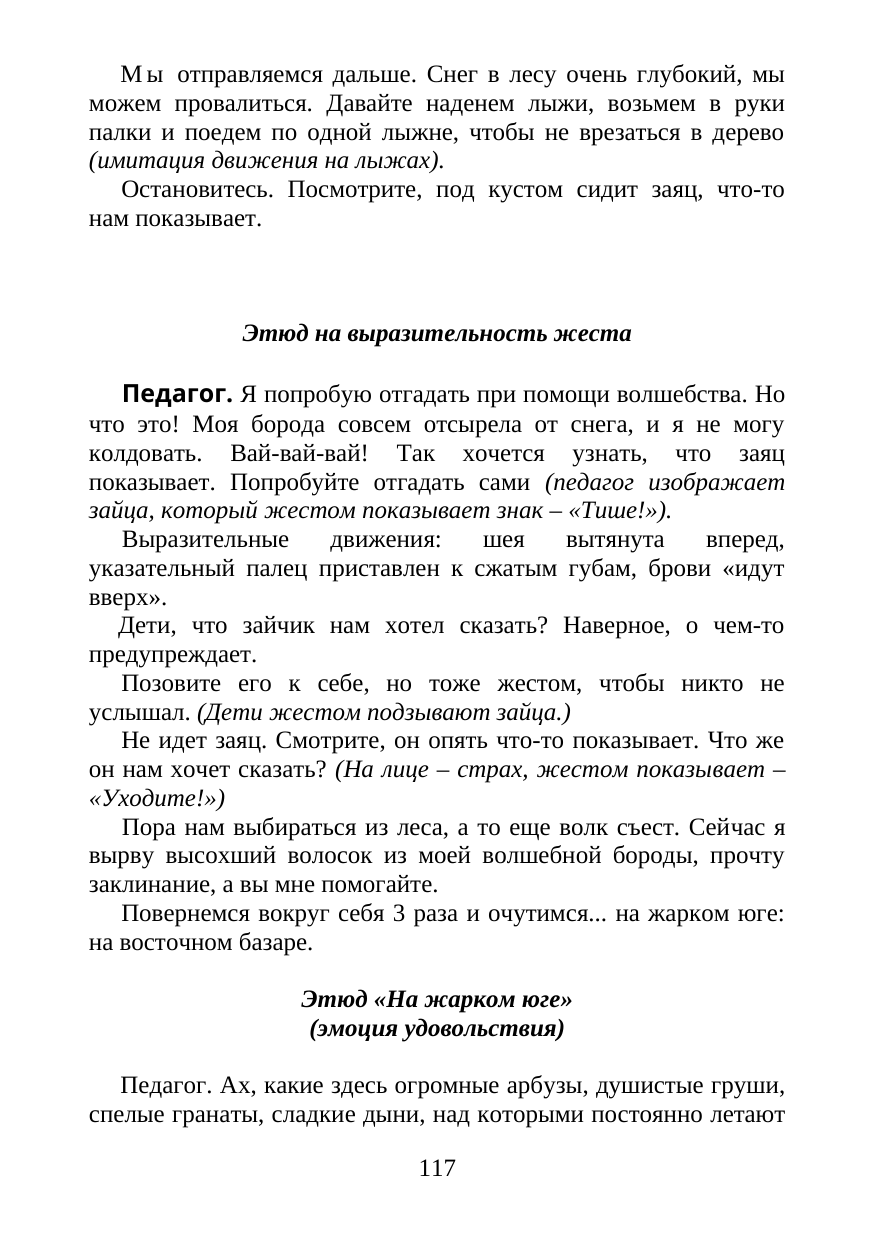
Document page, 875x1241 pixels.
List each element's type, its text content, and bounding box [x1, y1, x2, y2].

text (эмоция удовольствия) [89, 1013, 785, 1042]
text Мы отправляемся дальше. Снег в лесу очень глубокий, мы можем провалиться. Давайте наденем лыжи, возьмем в руки палки и поедем по одной лыжне, чтобы не врезаться в дерево (имитация движения на лыжах). [89, 59, 785, 174]
text Не идет заяц. Смотрите, он опять что-то показывает. Что же он нам хочет сказать? (На лице – страх, жестом показывает – «Уходите!») [89, 726, 785, 812]
text Пора нам выбираться из леса, а то еще волк съест. Сейчас я вырву высохший волосок из моей волшебной бороды, прочту заклинание, а вы мне помогайте. [89, 812, 785, 898]
text Педагог. Я попробую отгадать при помощи волшебства. Но что это! Моя борода совсем отсырела от снега, и я не могу колдовать. Вай-вай-вай! Так хочется узнать, что заяц показывает. Попробуйте отгадать сами (педагог изображает зайца, который жестом показывает знак – «Тише!»). [89, 375, 785, 524]
text Этюд на выразительность жеста [89, 318, 785, 347]
text Дети, что зайчик нам хотел сказать? Наверное, о чем-то предупреждает. [89, 611, 785, 668]
text Повернемся вокруг себя 3 раза и очутимся... на жарком юге: на восточном базаре. [89, 898, 785, 956]
text Этюд «На жарком юге» [89, 984, 785, 1013]
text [89, 1071, 785, 1128]
text Позовите его к себе, но тоже жестом, чтобы никто не услышал. (Дети жестом подзывают зайца.) [89, 668, 785, 726]
text Остановитесь. Посмотрите, под кустом сидит заяц, что-то нам показывает. [89, 174, 785, 232]
text Выразительные движения: шея вытянута вперед, указательный палец приставлен к сжатым губам, брови «идут вверх». [89, 524, 785, 611]
